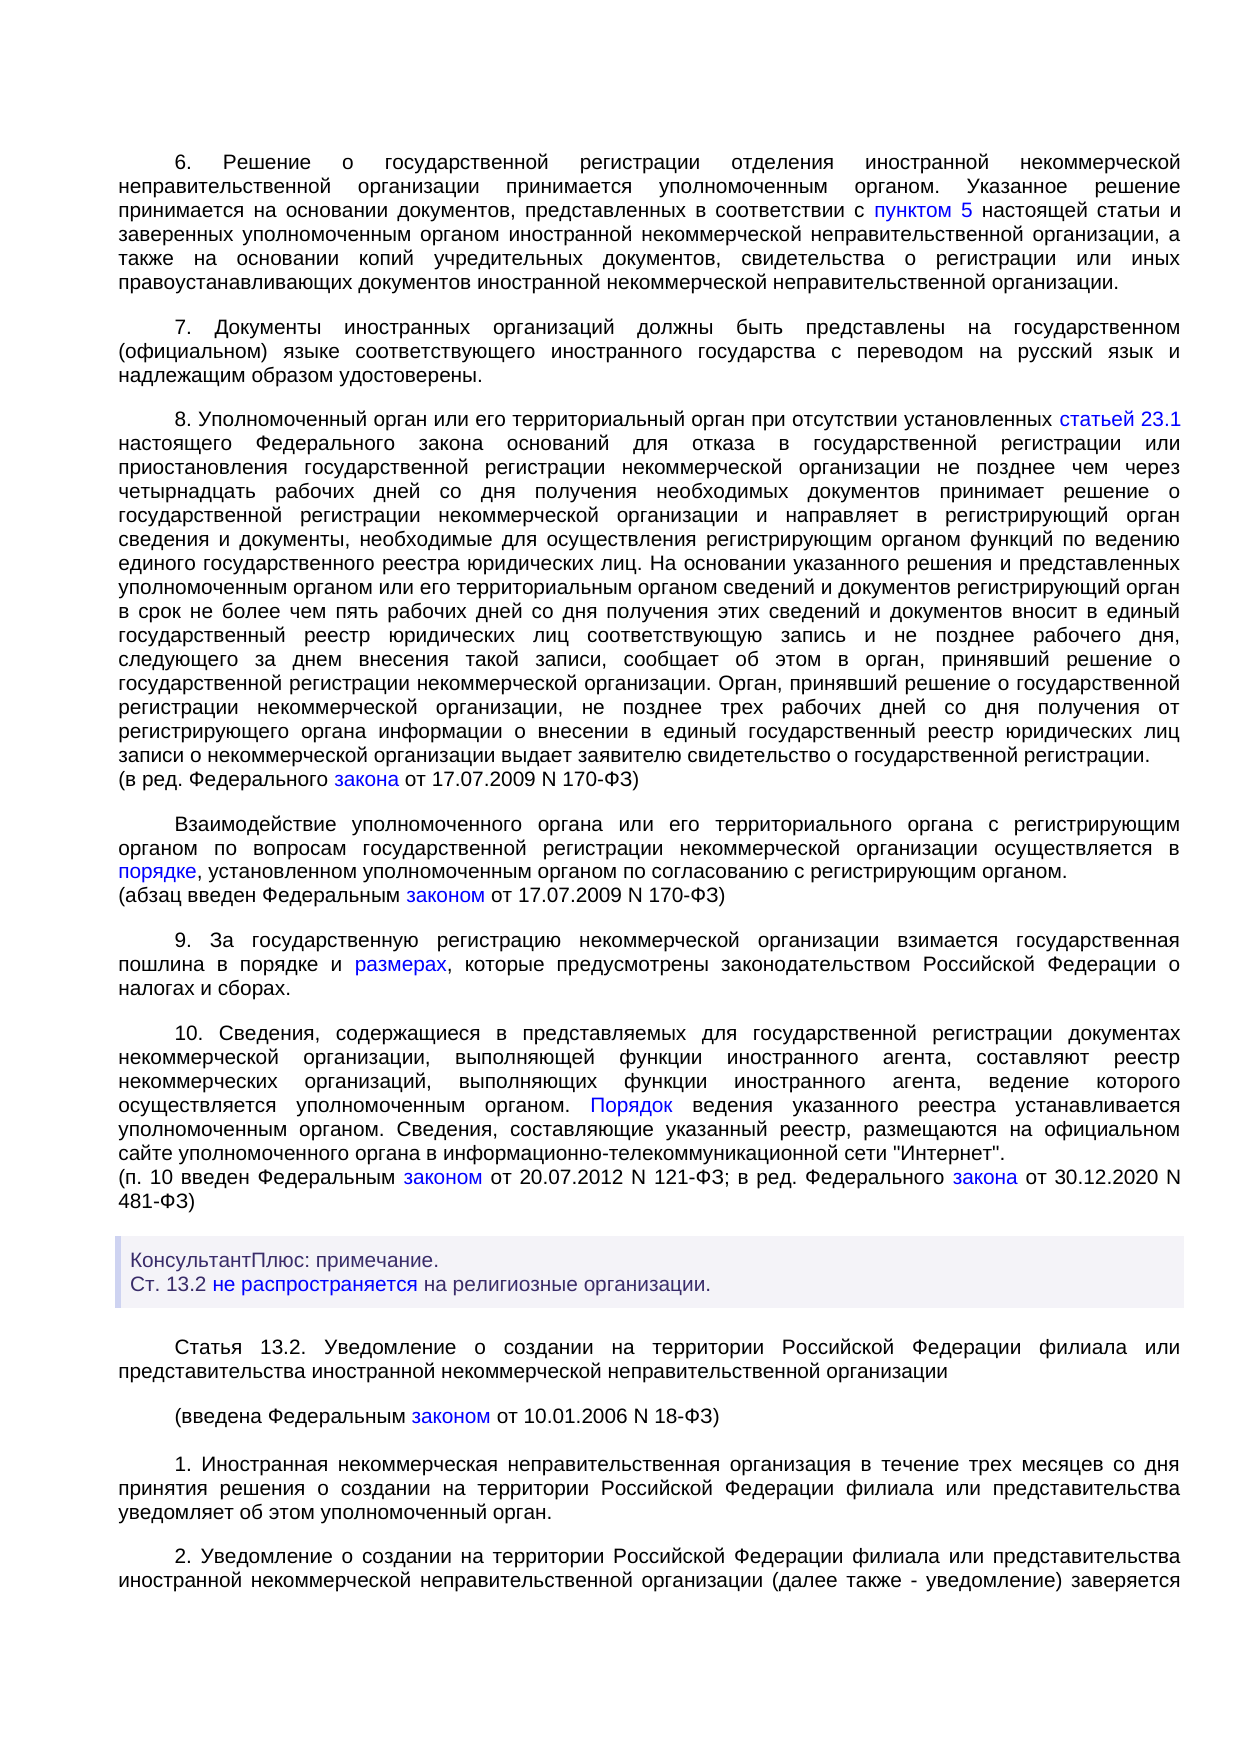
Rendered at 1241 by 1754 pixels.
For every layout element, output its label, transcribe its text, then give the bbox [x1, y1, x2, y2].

text Статья 13.2. Уведомление о создании на территории Российской Федерации филиала или представительства иностранной некоммерческой неправительственной организации [118, 1335, 1181, 1383]
text 8. Уполномоченный орган или его территориальный орган при отсутствии установленных статьей 23.1 настоящего Федерального закона оснований для отказа в государственной регистрации или приостановления государственной регистрации некоммерческой организации не позднее чем через четырнадцать рабочих дней со дня получения необходимых документов принимает решение о государственной регистрации некоммерческой организации и направляет в регистрирующий орган сведения и документы, необходимые для осуществления регистрирующим органом функций по ведению единого государственного реестра юридических лиц. На основании указанного решения и представленных уполномоченным органом или его территориальным органом сведений и документов регистрирующий орган в срок не более чем пять рабочих дней со дня получения этих сведений и документов вносит в единый государственный реестр юридических лиц соответствующую запись и не позднее рабочего дня, следующего за днем внесения такой записи, сообщает об этом в орган, принявший решение о государственной регистрации некоммерческой организации. Орган, принявший решение о государственной регистрации некоммерческой организации, не позднее трех рабочих дней со дня получения от регистрирующего органа информации о внесении в единый государственный реестр юридических лиц записи о некоммерческой организации выдает заявителю свидетельство о государственной регистрации. [118, 407, 1181, 767]
text (п. 10 введен Федеральным законом от 20.07.2012 N 121-ФЗ; в ред. Федерального закона от 30.12.2020 N 481-ФЗ) [118, 1164, 1181, 1212]
text (введена Федеральным законом от 10.01.2006 N 18-ФЗ) [118, 1404, 1181, 1428]
text 1. Иностранная некоммерческая неправительственная организация в течение трех месяцев со дня принятия решения о создании на территории Российской Федерации филиала или представительства уведомляет об этом уполномоченный орган. [118, 1452, 1181, 1523]
text 10. Сведения, содержащиеся в представляемых для государственной регистрации документах некоммерческой организации, выполняющей функции иностранного агента, составляют реестр некоммерческих организаций, выполняющих функции иностранного агента, ведение которого осуществляется уполномоченным органом. Порядок ведения указанного реестра устанавливается уполномоченным органом. Сведения, составляющие указанный реестр, размещаются на официальном сайте уполномоченного органа в информационно-телекоммуникационной сети "Интернет". [118, 1021, 1181, 1164]
text 9. За государственную регистрацию некоммерческой организации взимается государственная пошлина в порядке и размерах, которые предусмотрены законодательством Российской Федерации о налогах и сборах. [118, 928, 1181, 1000]
text 7. Документы иностранных организаций должны быть представлены на государственном (официальном) языке соответствующего иностранного государства с переводом на русский язык и надлежащим образом удостоверены. [118, 314, 1181, 386]
text (в ред. Федерального закона от 17.07.2009 N 170-ФЗ) [118, 767, 1181, 791]
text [118, 1544, 1181, 1592]
table_header КонсультантПлюс: примечание. Ст. 13.2 не распространяется на религиозные организации. [121, 1236, 1178, 1308]
text Взаимодействие уполномоченного органа или его территориального органа с регистрирующим органом по вопросам государственной регистрации некоммерческой организации осуществляется в порядке, установленном уполномоченным органом по согласованию с регистрирующим органом. [118, 811, 1181, 883]
text 6. Решение о государственной регистрации отделения иностранной некоммерческой неправительственной организации принимается уполномоченным органом. Указанное решение принимается на основании документов, представленных в соответствии с пунктом 5 настоящей статьи и заверенных уполномоченным органом иностранной некоммерческой неправительственной организации, а также на основании копий учредительных документов, свидетельства о регистрации или иных правоустанавливающих документов иностранной некоммерческой неправительственной организации. [118, 150, 1181, 294]
text (абзац введен Федеральным законом от 17.07.2009 N 170-ФЗ) [118, 883, 1181, 907]
